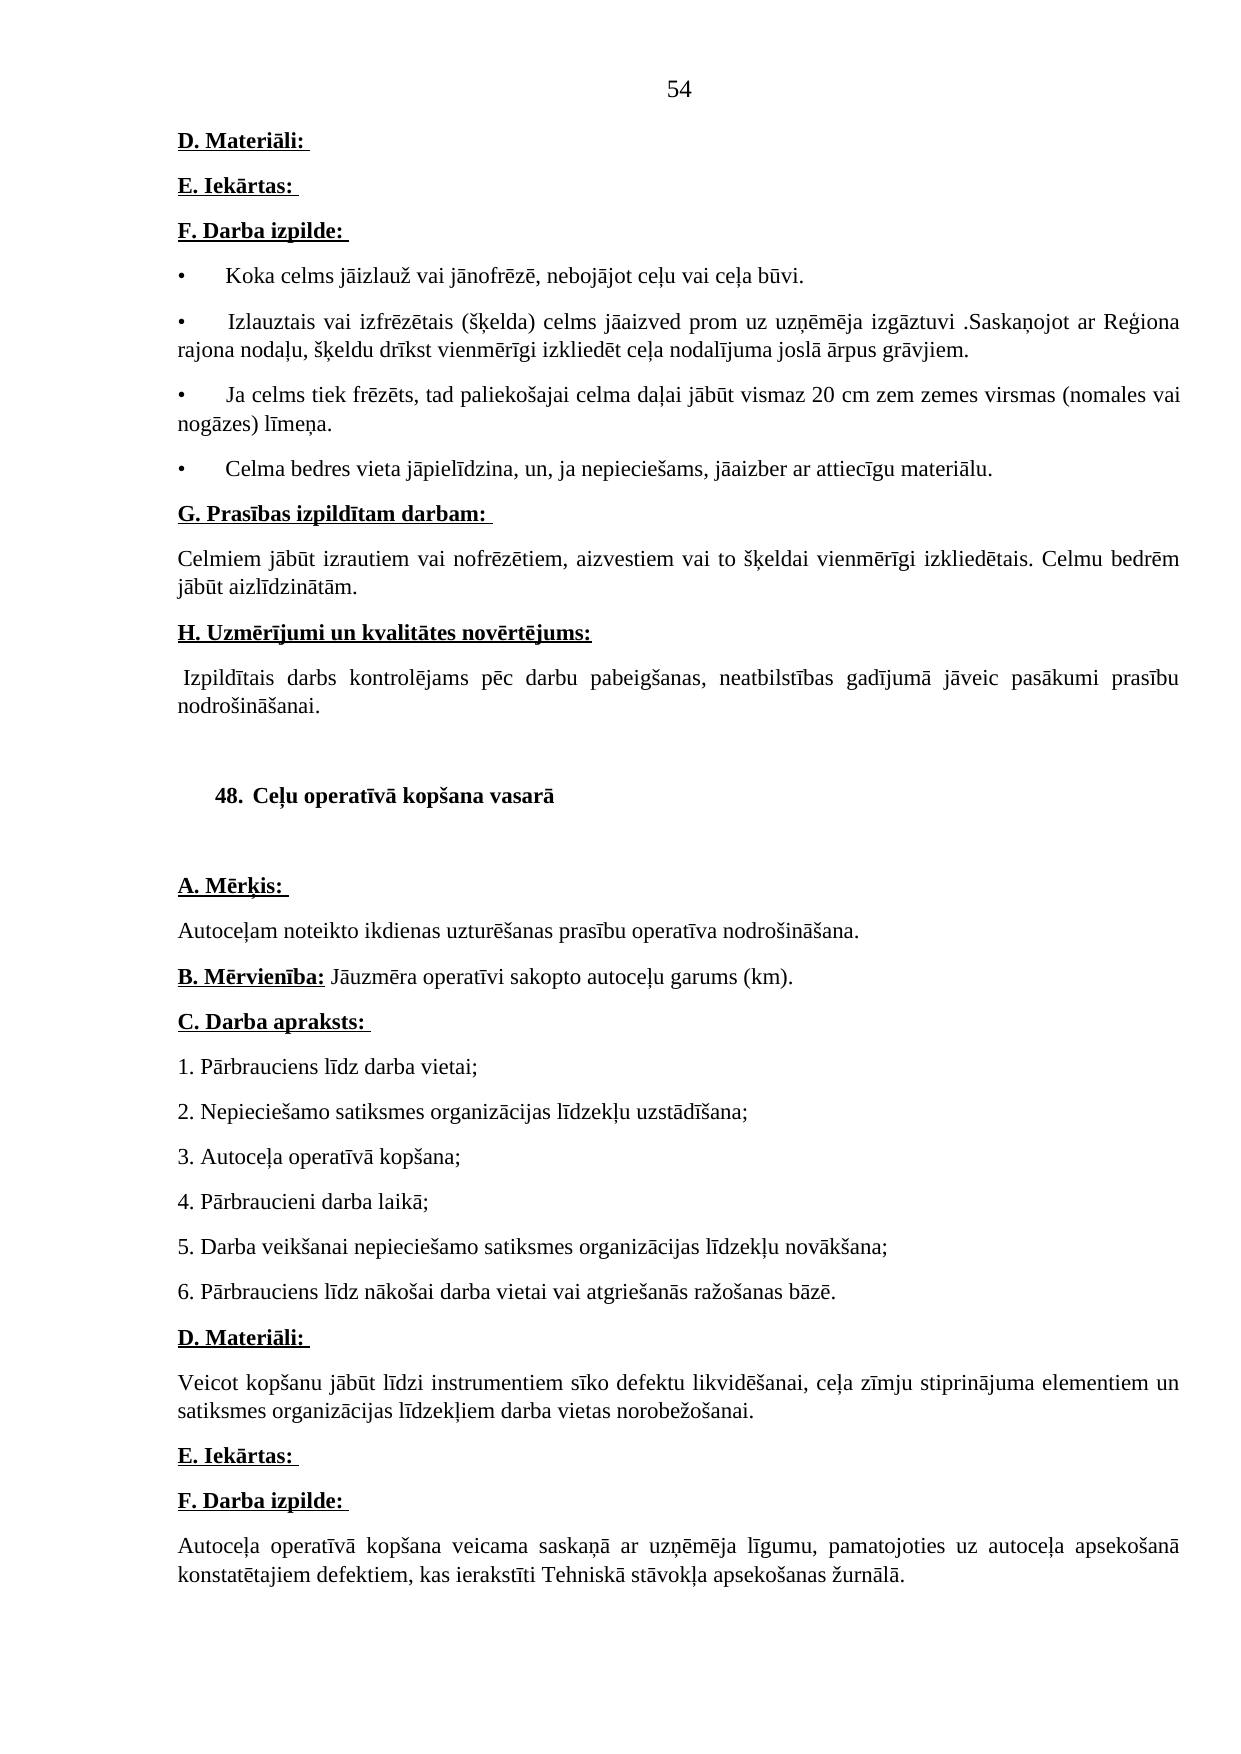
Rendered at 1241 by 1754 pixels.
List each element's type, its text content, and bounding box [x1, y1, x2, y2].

list Ceļu operatīvā kopšana vasarā [215, 782, 1181, 809]
text 4. Pārbraucieni darba laikā; [177, 1188, 1181, 1214]
text • Celma bedres vieta jāpielīdzina, un, ja nepieciešams, jāaizber ar attiecīgu materiālu. [177, 455, 1181, 481]
text A. Mērķis: [177, 872, 1181, 899]
text H. Uzmērījumi un kvalitātes novērtējums: [177, 618, 1181, 645]
text Izpildītais darbs kontrolējams pēc darbu pabeigšanas, neatbilstības gadījumā jāveic pasākumi prasību nodrošināšanai. [177, 664, 1181, 718]
text B. Mērvienība: Jāuzmēra operatīvi sakopto autoceļu garums (km). [177, 963, 1181, 989]
text D. Materiāli: [177, 1323, 1181, 1350]
text 2. Nepieciešamo satiksmes organizācijas līdzekļu uzstādīšana; [177, 1098, 1181, 1124]
text G. Prasības izpildītam darbam: [177, 500, 1181, 526]
text • Ja celms tiek frēzēts, tad paliekošajai celma daļai jābūt vismaz 20 cm zem zemes virsmas (nomales vai nogāzes) līmeņa. [177, 381, 1181, 436]
text E. Iekārtas: [177, 1442, 1181, 1468]
text 1. Pārbrauciens līdz darba vietai; [177, 1053, 1181, 1079]
text F. Darba izpilde: [177, 1487, 1181, 1514]
text Celmiem jābūt izrautiem vai nofrēzētiem, aizvestiem vai to šķeldai vienmērīgi izkliedētais. Celmu bedrēm jābūt aizlīdzinātām. [177, 545, 1181, 600]
text • Koka celms jāizlauž vai jānofrēzē, nebojājot ceļu vai ceļa būvi. [177, 263, 1181, 289]
text E. Iekārtas: [177, 172, 1181, 199]
text 6. Pārbrauciens līdz nākošai darba vietai vai atgriešanās ražošanas bāzē. [177, 1278, 1181, 1305]
text Autoceļam noteikto ikdienas uzturēšanas prasību operatīva nodrošināšana. [177, 918, 1181, 944]
text D. Materiāli: [177, 127, 1181, 154]
text Veicot kopšanu jābūt līdzi instrumentiem sīko defektu likvidēšanai, ceļa zīmju stiprinājuma elementiem un satiksmes organizācijas līdzekļiem darba vietas norobežošanai. [177, 1369, 1181, 1423]
text • Izlauztais vai izfrēzētais (šķelda) celms jāaizved prom uz uzņēmēja izgāztuvi .Saskaņojot ar Reģiona rajona nodaļu, šķeldu drīkst vienmērīgi izkliedēt ceļa nodalījuma joslā ārpus grāvjiem. [177, 308, 1181, 362]
text F. Darba izpilde: [177, 217, 1181, 244]
text 5. Darba veikšanai nepieciešamo satiksmes organizācijas līdzekļu novākšana; [177, 1233, 1181, 1260]
text 3. Autoceļa operatīvā kopšana; [177, 1143, 1181, 1169]
text C. Darba apraksts: [177, 1008, 1181, 1034]
text Autoceļa operatīvā kopšana veicama saskaņā ar uzņēmēja līgumu, pamatojoties uz autoceļa apsekošanā konstatētajiem defektiem, kas ierakstīti Tehniskā stāvokļa apsekošanas žurnālā. [177, 1532, 1181, 1587]
